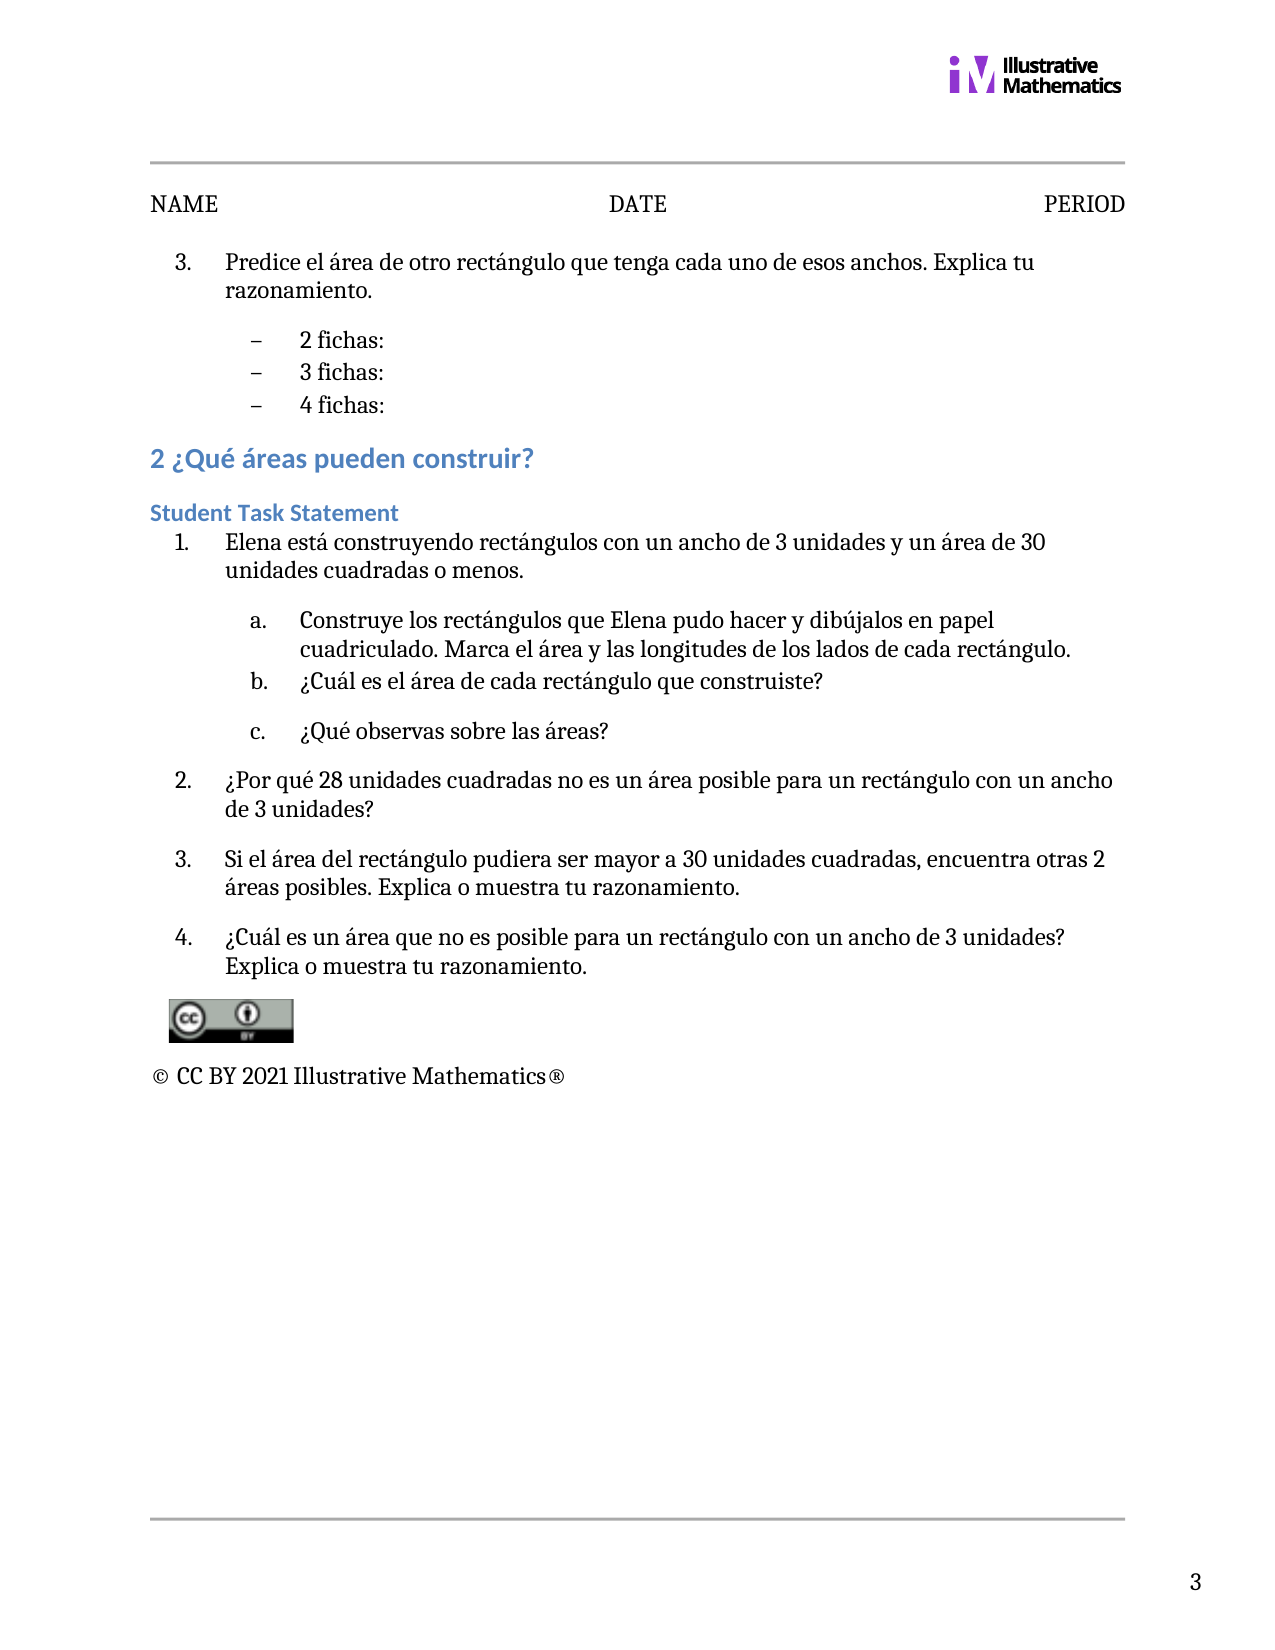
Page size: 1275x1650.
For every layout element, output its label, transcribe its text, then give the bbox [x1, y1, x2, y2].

list ¿Qué observas sobre las áreas? [250, 717, 1125, 745]
subtitle 2 ¿Qué áreas pueden construir? [150, 440, 1125, 476]
list 2 fichas: [250, 326, 1125, 354]
subtitle Student Task Statement [150, 497, 1125, 527]
list 4 fichas: [250, 391, 1125, 419]
list Predice el área de otro rectángulo que tenga cada uno de esos anchos. Explica tu razonamiento. [175, 247, 1125, 305]
text © CC BY 2021 Illustrative Mathematics® [150, 1062, 1125, 1090]
picture [949, 55, 1121, 93]
list ¿Por qué 28 unidades cuadradas no es un área posible para un rectángulo con un ancho de 3 unidades? [175, 766, 1125, 824]
list ¿Cuál es el área de cada rectángulo que construiste? [250, 667, 1125, 696]
list Elena está construyendo rectángulos con un ancho de 3 unidades y un área de 30 unidades cuadradas o menos. [175, 527, 1125, 585]
list Construye los rectángulos que Elena pudo hacer y dibújalos en papel cuadriculado. Marca el área y las longitudes de los lados de cada rectángulo. [250, 606, 1125, 663]
picture [168, 999, 294, 1043]
list Si el área del rectángulo pudiera ser mayor a 30 unidades cuadradas, encuentra otras 2 áreas posibles. Explica o muestra tu razonamiento. [175, 844, 1125, 902]
list 3 fichas: [250, 358, 1125, 387]
list ¿Cuál es un área que no es posible para un rectángulo con un ancho de 3 unidades? Explica o muestra tu razonamiento. [175, 923, 1125, 980]
